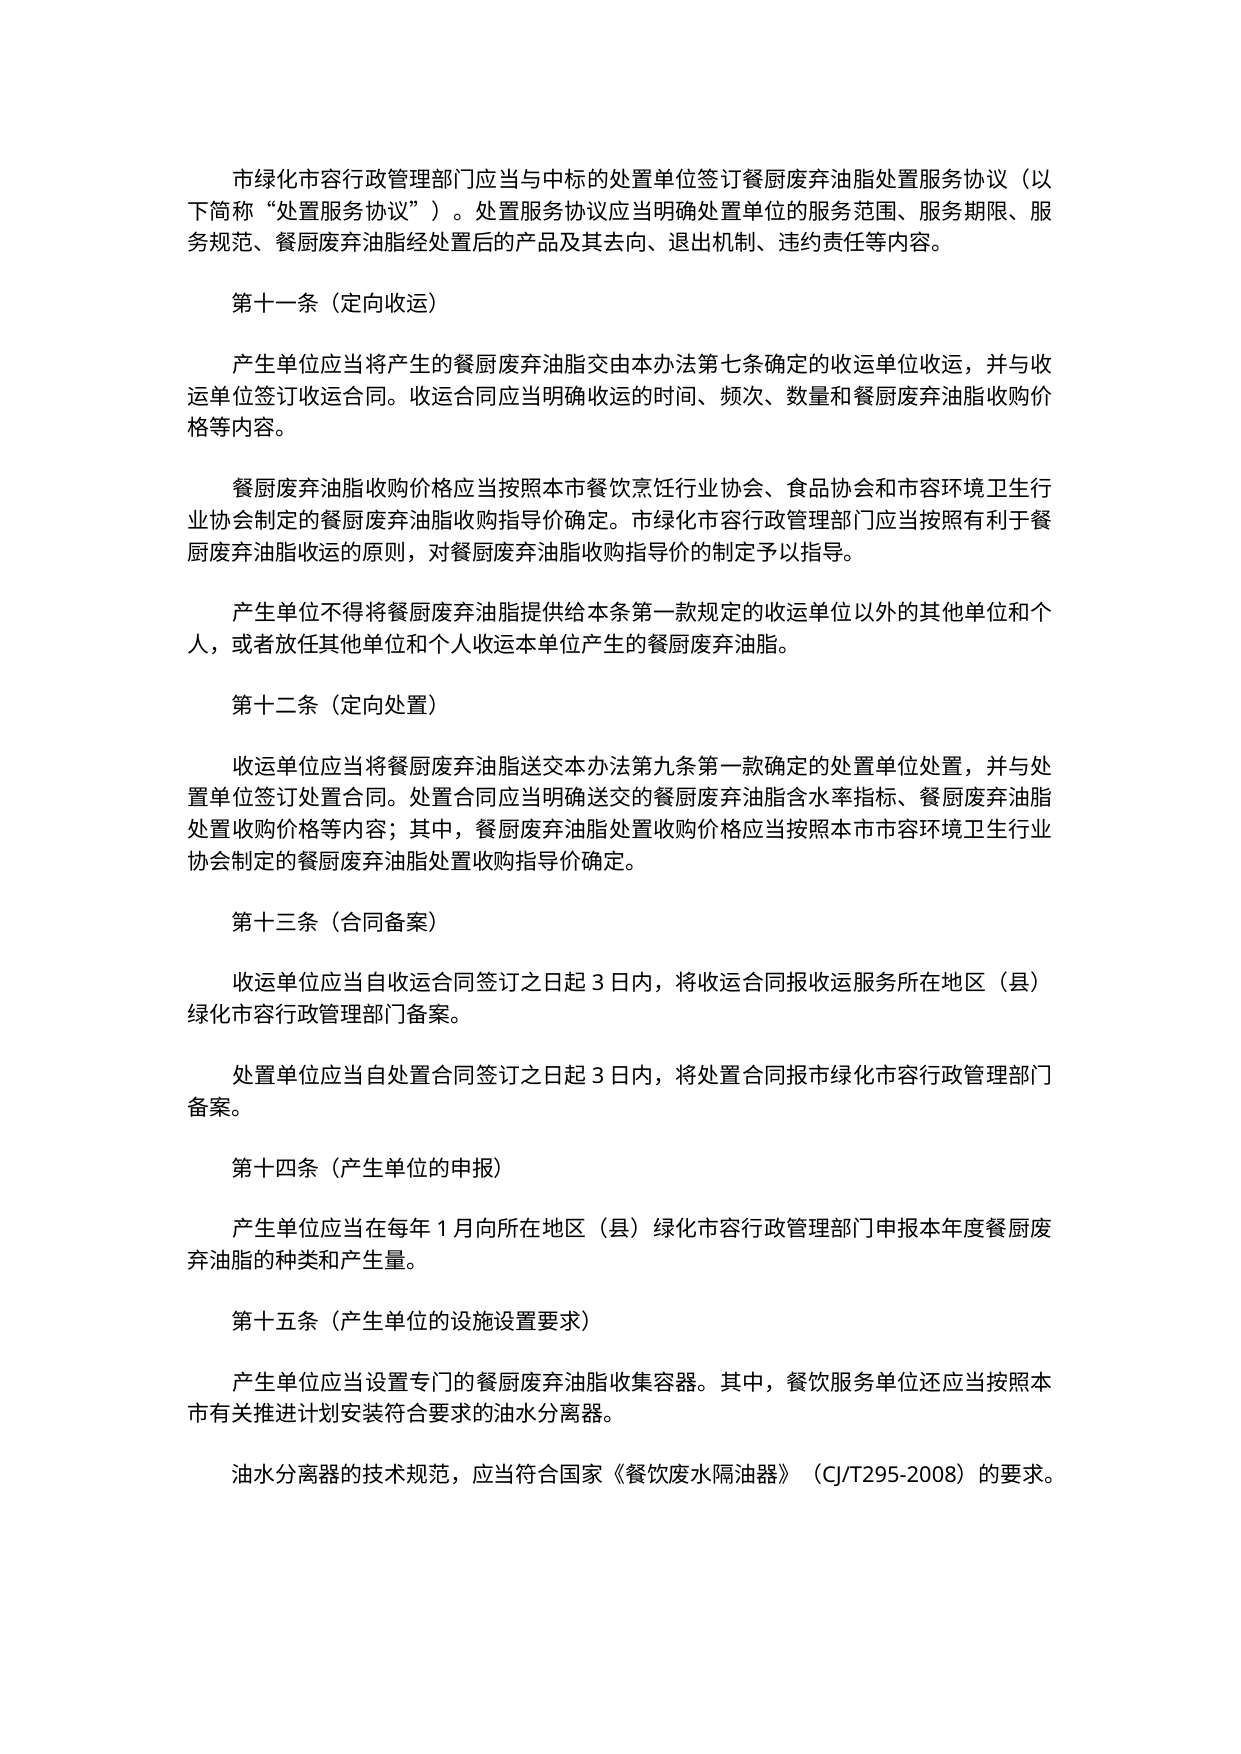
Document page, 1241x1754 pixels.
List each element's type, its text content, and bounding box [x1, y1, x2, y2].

text 产生单位应当设置专门的餐厨废弃油脂收集容器。其中，餐饮服务单位还应当按照本市有关推进计划安装符合要求的油水分离器。 [187, 1365, 1053, 1428]
text 产生单位应当将产生的餐厨废弃油脂交由本办法第七条确定的收运单位收运，并与收运单位签订收运合同。收运合同应当明确收运的时间、频次、数量和餐厨废弃油脂收购价格等内容。 [187, 347, 1053, 442]
text 第十三条（合同备案） [187, 904, 1053, 936]
text 第十四条（产生单位的申报） [187, 1151, 1053, 1182]
text 第十二条（定向处置） [187, 688, 1053, 719]
text 处置单位应当自处置合同签订之日起3日内，将处置合同报市绿化市容行政管理部门备案。 [187, 1058, 1053, 1121]
text 市绿化市容行政管理部门应当与中标的处置单位签订餐厨废弃油脂处置服务协议（以下简称“处置服务协议”）。处置服务协议应当明确处置单位的服务范围、服务期限、服务规范、餐厨废弃油脂经处置后的产品及其去向、退出机制、违约责任等内容。 [187, 162, 1053, 257]
text 第十一条（定向收运） [187, 286, 1053, 318]
text 餐厨废弃油脂收购价格应当按照本市餐饮烹饪行业协会、食品协会和市容环境卫生行业协会制定的餐厨废弃油脂收购指导价确定。市绿化市容行政管理部门应当按照有利于餐厨废弃油脂收运的原则，对餐厨废弃油脂收购指导价的制定予以指导。 [187, 471, 1053, 566]
text 产生单位应当在每年1月向所在地区（县）绿化市容行政管理部门申报本年度餐厨废弃油脂的种类和产生量。 [187, 1211, 1053, 1275]
text 产生单位不得将餐厨废弃油脂提供给本条第一款规定的收运单位以外的其他单位和个人，或者放任其他单位和个人收运本单位产生的餐厨废弃油脂。 [187, 595, 1053, 659]
text 收运单位应当自收运合同签订之日起3日内，将收运合同报收运服务所在地区（县）绿化市容行政管理部门备案。 [187, 965, 1053, 1029]
text 收运单位应当将餐厨废弃油脂送交本办法第九条第一款确定的处置单位处置，并与处置单位签订处置合同。处置合同应当明确送交的餐厨废弃油脂含水率指标、餐厨废弃油脂处置收购价格等内容；其中，餐厨废弃油脂处置收购价格应当按照本市市容环境卫生行业协会制定的餐厨废弃油脂处置收购指导价确定。 [187, 749, 1053, 875]
text 油水分离器的技术规范，应当符合国家《餐饮废水隔油器》（CJ/T295-2008）的要求。 [187, 1457, 1053, 1489]
text 第十五条（产生单位的设施设置要求） [187, 1304, 1053, 1336]
